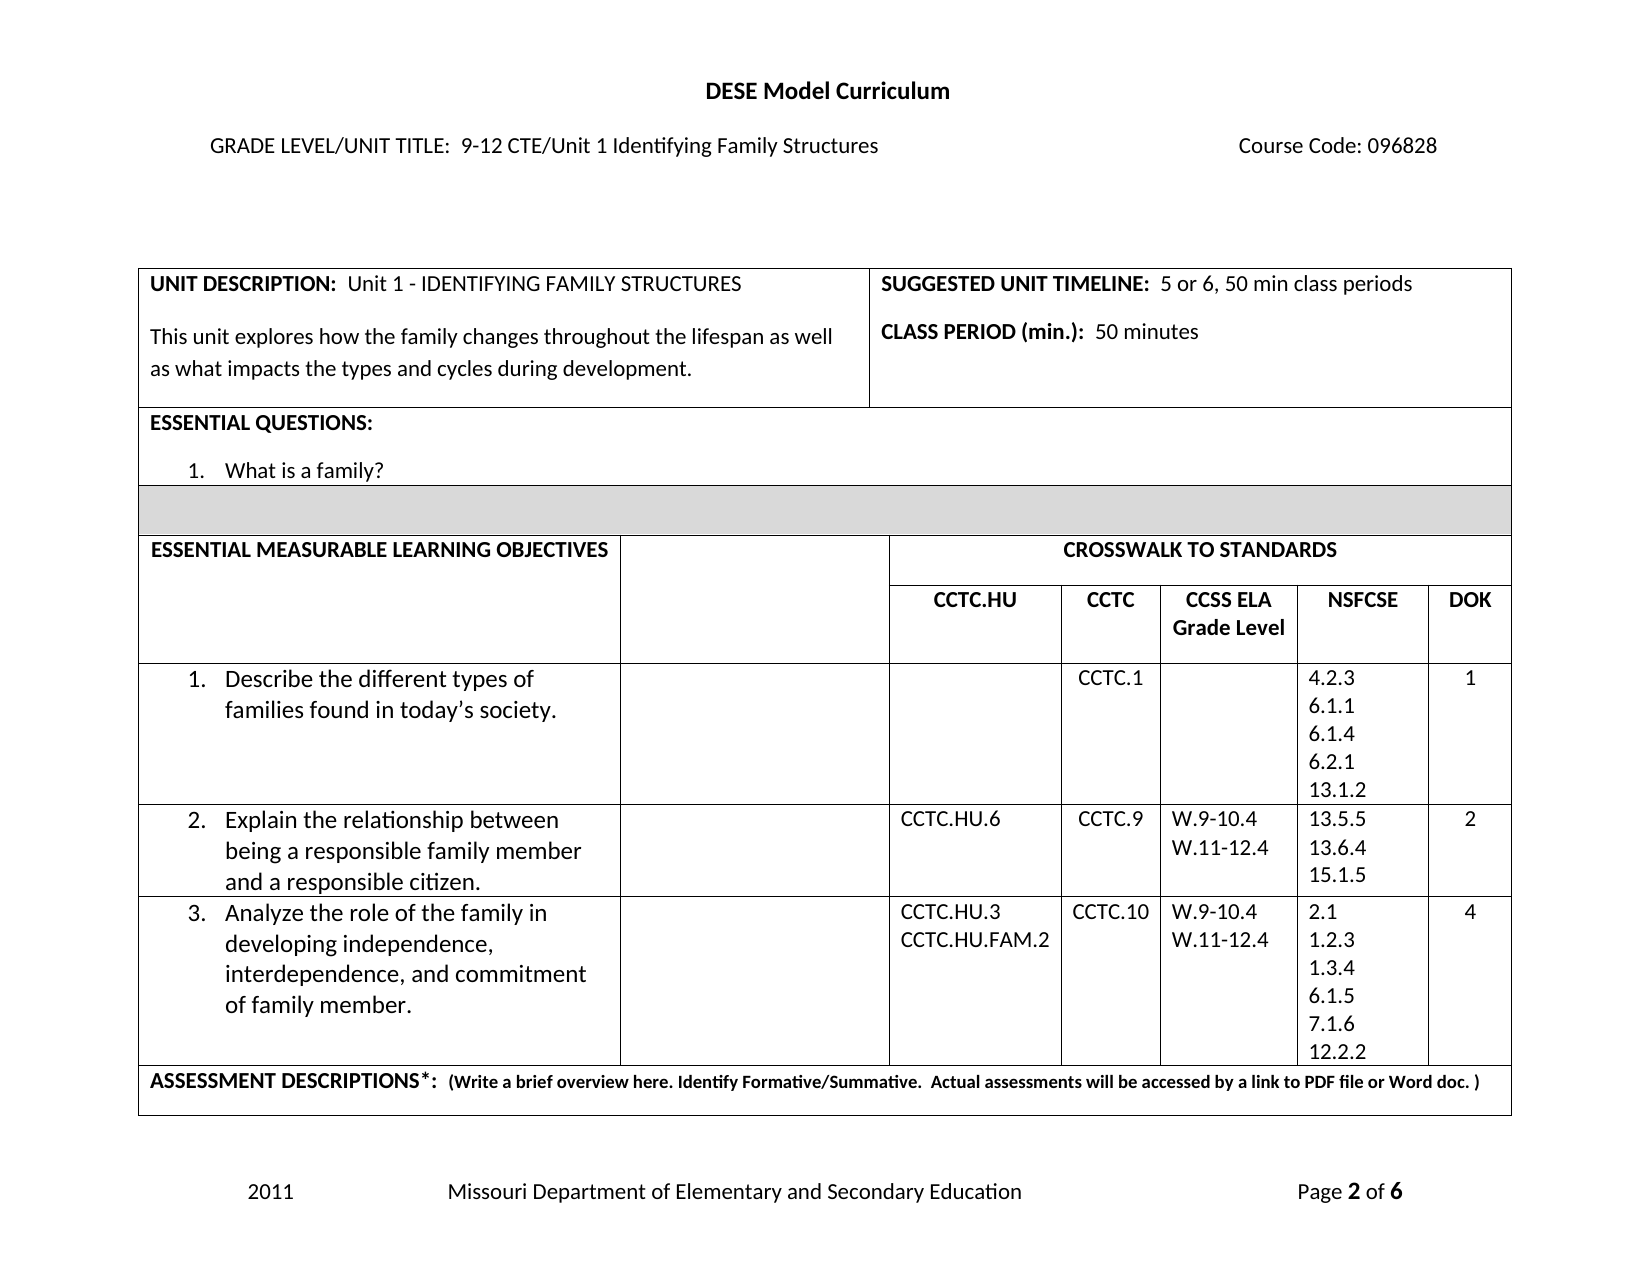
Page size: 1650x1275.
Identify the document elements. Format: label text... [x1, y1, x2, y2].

table_cell [621, 897, 889, 1065]
table_cell Explain the relationship between being a responsible family member and a responsible citizen. [139, 805, 620, 896]
table_cell CCSS ELA Grade Level [1161, 586, 1297, 662]
table_cell 4 [1429, 897, 1511, 1065]
table_cell Analyze the role of the family in developing independence, interdependence, and commitment of family member. [139, 897, 620, 1065]
table_cell W.9-10.4 W.11-12.4 [1161, 805, 1297, 896]
table_cell [621, 805, 889, 896]
table_cell CCTC.10 [1062, 897, 1160, 1065]
table_cell 13.5.5 13.6.4 15.1.5 [1298, 805, 1428, 896]
table_cell ESSENTIAL QUESTIONS: What is a family? [139, 408, 1511, 485]
table_cell 1 [1429, 664, 1511, 803]
table_cell [890, 664, 1061, 803]
table_cell CCTC.1 [1062, 664, 1160, 803]
table_cell CROSSWALK TO STANDARDS [890, 536, 1511, 584]
table_cell CCTC.HU.6 [890, 805, 1061, 896]
table_cell [139, 486, 1511, 534]
table_cell CCTC.HU [890, 586, 1061, 662]
table_cell ESSENTIAL MEASURABLE LEARNING OBJECTIVES [139, 536, 620, 662]
table_cell NSFCSE [1298, 586, 1428, 662]
table_cell CCTC [1062, 586, 1160, 662]
table_cell 4.2.3 6.1.1 6.1.4 6.2.1 13.1.2 [1298, 664, 1428, 803]
table_header UNIT DESCRIPTION: Unit 1 - IDENTIFYING FAMILY STRUCTURES This unit explores how the family changes throughout the lifespan as well as what impacts the types and cycles during development. [139, 269, 869, 407]
table_cell CCTC.9 [1062, 805, 1160, 896]
table_cell [1161, 664, 1297, 803]
table_cell Describe the different types of families found in today’s society. [139, 664, 620, 803]
table_cell CCTC.HU.3 CCTC.HU.FAM.2 [890, 897, 1061, 1065]
table_cell 2.1 1.2.3 1.3.4 6.1.5 7.1.6 12.2.2 [1298, 897, 1428, 1065]
table_cell [621, 664, 889, 803]
table_header SUGGESTED UNIT TIMELINE: 5 or 6, 50 min class periods CLASS PERIOD (min.): 50 minutes [870, 269, 1511, 407]
table_cell W.9-10.4 W.11-12.4 [1161, 897, 1297, 1065]
table_cell 2 [1429, 805, 1511, 896]
table_cell DOK [1429, 586, 1511, 662]
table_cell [139, 1066, 1511, 1115]
table_cell [621, 536, 889, 662]
